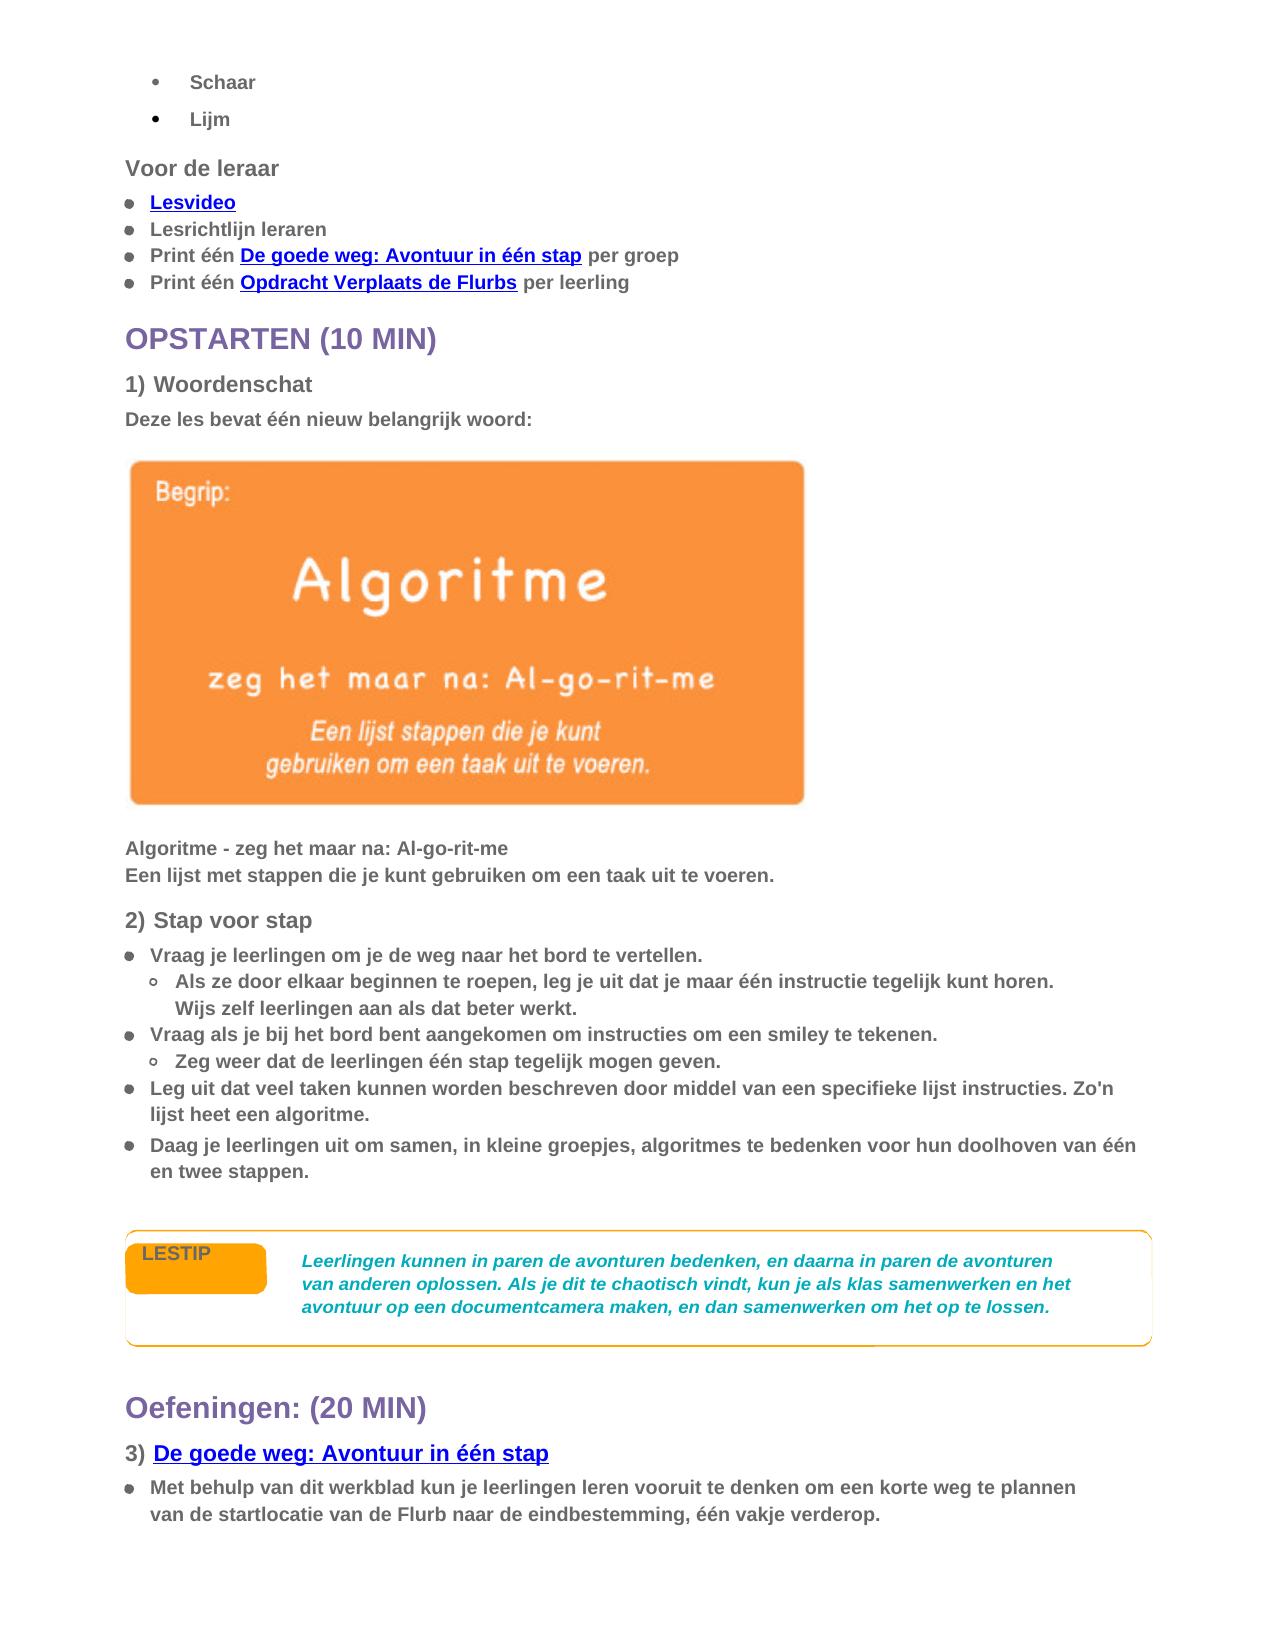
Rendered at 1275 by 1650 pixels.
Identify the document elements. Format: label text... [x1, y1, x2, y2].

text Lesrichtlijn leraren [150, 218, 722, 241]
text Daag je leerlingen uit om samen, in kleine groepjes, algoritmes te bedenken voor hun doolhoven van één en twee stappen. [150, 1133, 1138, 1183]
picture [125, 458, 809, 810]
subtitle Stap voor stap [125, 907, 1142, 934]
text Een lijst met stappen die je kunt gebruiken om een taak uit te voeren. [125, 864, 1059, 886]
subtitle De goede weg: Avontuur in één stap [125, 1440, 1142, 1466]
list Lijm [152, 107, 697, 130]
subtitle Oefeningen: (20 MIN) [125, 1390, 722, 1424]
text Leg uit dat veel taken kunnen worden beschreven door middel van een specifieke lijst instructies. Zo'n lijst heet een algoritme. [150, 1076, 1138, 1126]
text Algoritme - zeg het maar na: Al-go-rit-me [125, 837, 722, 860]
text Als ze door elkaar beginnen te roepen, leg je uit dat je maar één instructie tegelijk kunt horen. Wijs zelf leerlingen aan als dat beter werkt. [175, 970, 1097, 1019]
text Vraag je leerlingen om je de weg naar het bord te vertellen. [150, 943, 722, 966]
text Zeg weer dat de leerlingen één stap tegelijk mogen geven. [175, 1050, 722, 1073]
text Vraag als je bij het bord bent aangekomen om instructies om een smiley te tekenen. [150, 1023, 1142, 1046]
list Schaar [152, 71, 697, 94]
text Leerlingen kunnen in paren de avonturen bedenken, en daarna in paren de avonturen van anderen oplossen. Als je dit te chaotisch vindt, kun je als klas samenwerken en het avontuur op een documentcamera maken, en dan samenwerken om het op te lossen. [302, 1250, 1088, 1317]
subtitle Woordenschat [125, 371, 1142, 398]
text LESTIP [114, 1242, 251, 1265]
text Print één De goede weg: Avontuur in één stap per groep Print één Opdracht Verplaats de Flurbs per leerling [150, 244, 722, 294]
subtitle OPSTARTEN (10 MIN) [125, 321, 722, 356]
text Lesvideo [150, 191, 722, 214]
text Met behulp van dit werkblad kun je leerlingen leren vooruit te denken om een korte weg te plannen van de startlocatie van de Flurb naar de eindbestemming, één vakje verderop. [150, 1476, 1097, 1526]
subtitle Voor de leraar [125, 155, 722, 181]
text Deze les bevat één nieuw belangrijk woord: [125, 408, 722, 430]
